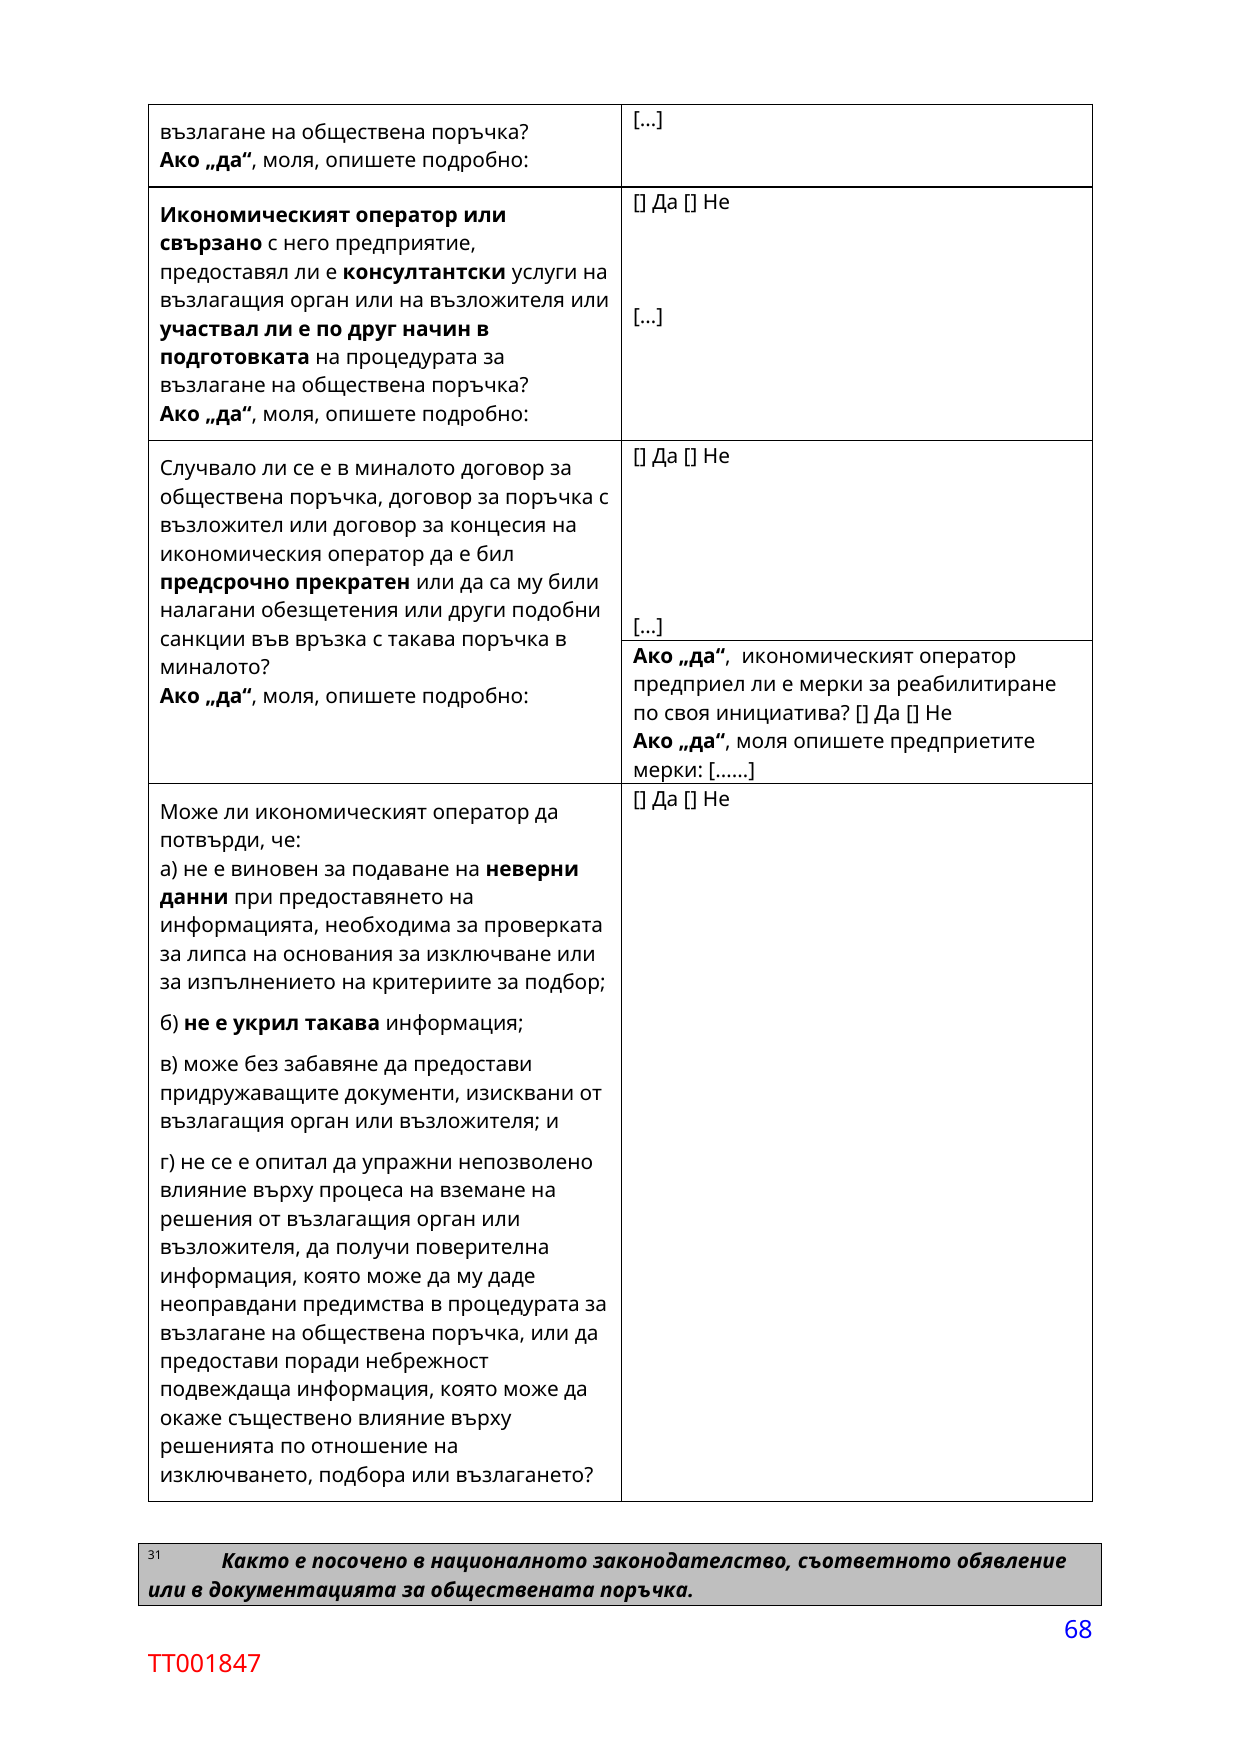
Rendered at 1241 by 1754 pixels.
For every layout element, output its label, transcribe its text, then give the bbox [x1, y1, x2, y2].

table_cell [] Да [] Не […] [622, 441, 1092, 640]
table_cell Случвало ли се е в миналото договор за обществена поръчка, договор за поръчка с възложител или договор за концесия на икономическия оператор да е бил предсрочно прекратен или да са му били налагани обезщетения или други подобни санкции във връзка с такава поръчка в миналото? Ако „да“, моля, опишете подробно: [149, 441, 621, 783]
table_cell Икономическият оператор или свързано с него предприятие, предоставял ли е консултантски услуги на възлагащия орган или на възложителя или участвал ли е по друг начин в подготовката на процедурата за възлагане на обществена поръчка? Ако „да“, моля, опишете подробно: [149, 188, 621, 440]
table_cell Ако „да“, икономическият оператор предприел ли е мерки за реабилитиране по своя инициатива? [] Да [] Не Ако „да“, моля опишете предприетите мерки: [……] [622, 641, 1092, 783]
table_cell Може ли икономическият оператор да потвърди, че: а) не е виновен за подаване на неверни данни при предоставянето на информацията, необходима за проверката за липса на основания за изключване или за изпълнението на критериите за подбор; б) не е укрил такава информация; в) може без забавяне да предостави придружаващите документи, изисквани от възлагащия орган или възложителя; и г) не се е опитал да упражни непозволено влияние върху процеса на вземане на решения от възлагащия орган или възложителя, да получи поверителна информация, която може да му даде неоправдани предимства в процедурата за възлагане на обществена поръчка, или да предостави поради небрежност подвеждаща информация, която може да окаже съществено влияние върху решенията по отношение на изключването, подбора или възлагането? [149, 784, 621, 1501]
table_cell [] Да [] Не […] [622, 188, 1092, 440]
table_cell [] Да [] Не […] [622, 105, 1092, 186]
table_cell [] Да [] Не [622, 784, 1092, 1501]
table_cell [149, 105, 621, 186]
